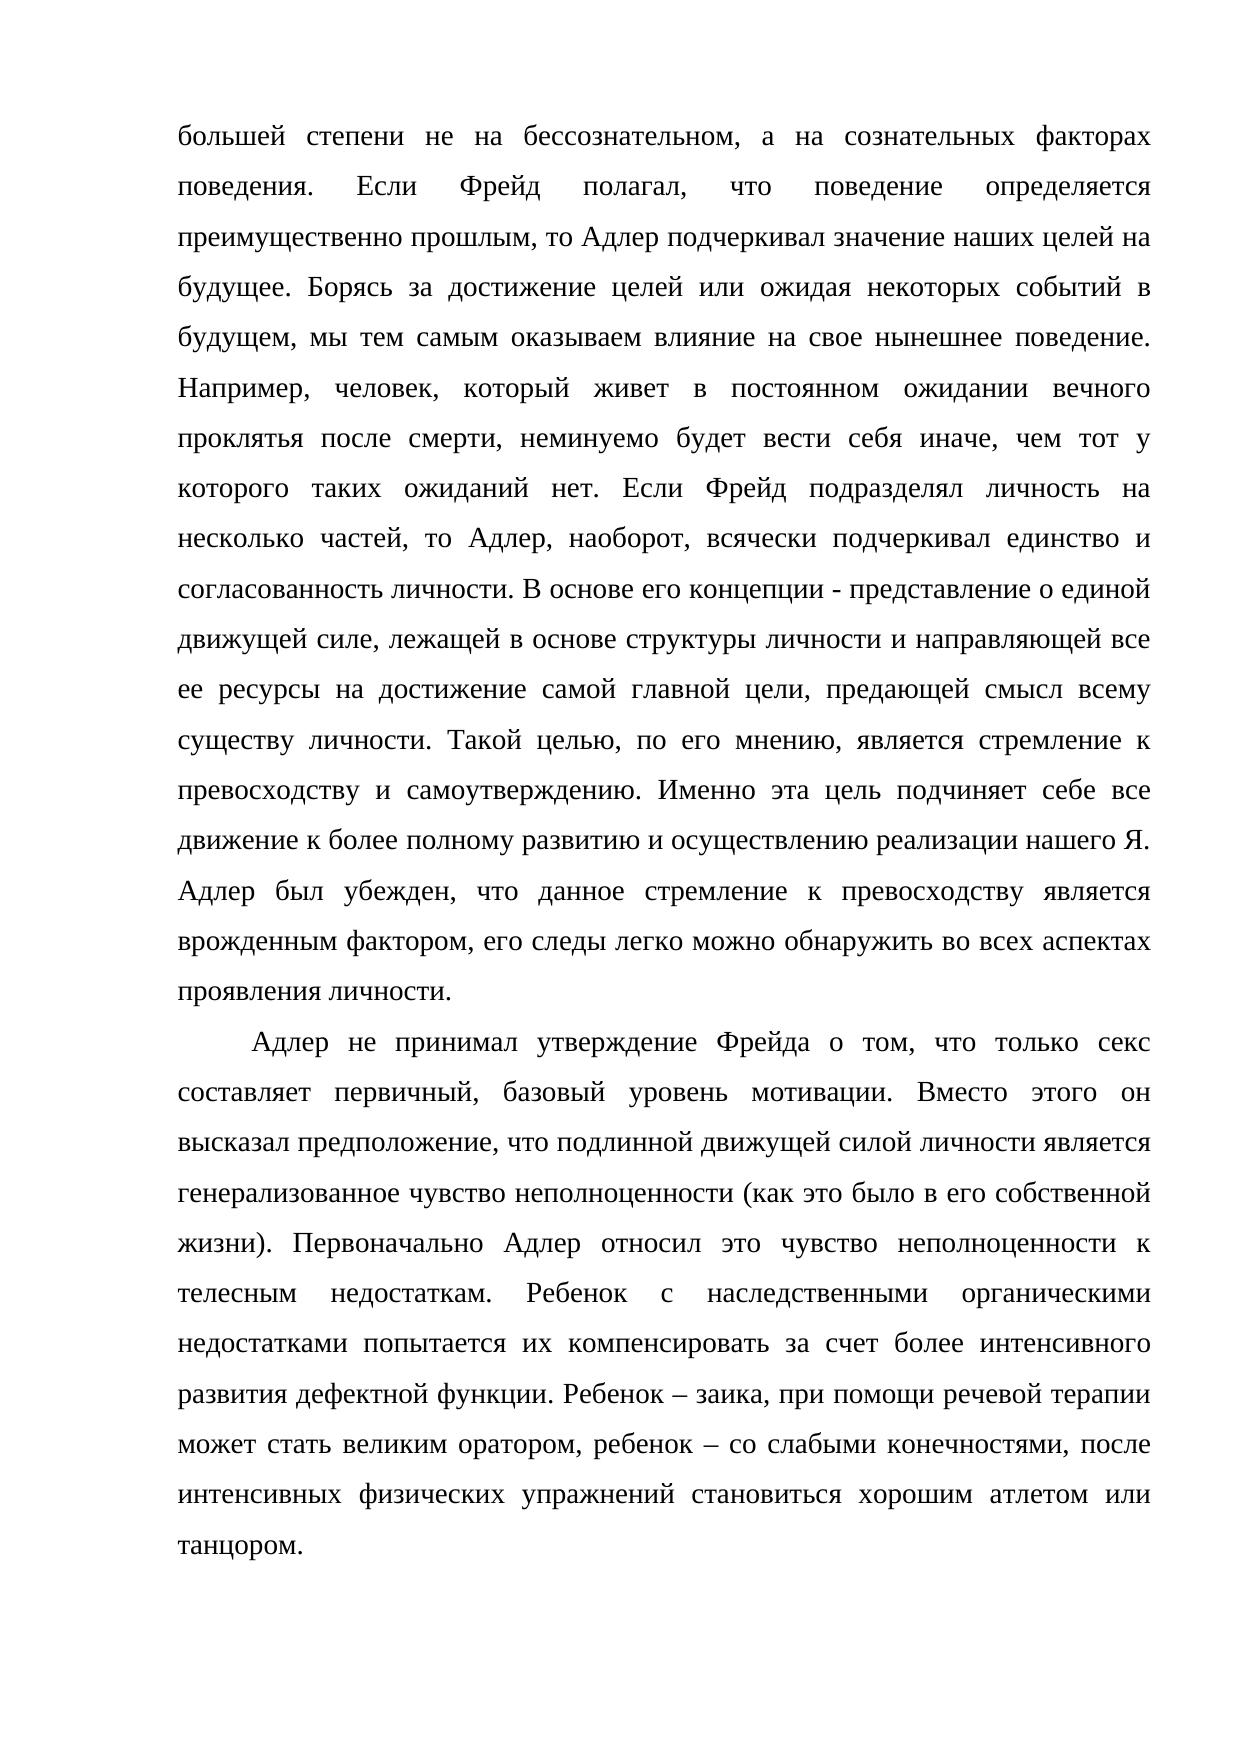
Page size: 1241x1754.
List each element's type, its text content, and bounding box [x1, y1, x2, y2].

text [177, 118, 1152, 1007]
text Адлер не принимал утверждение Фрейда о том, что только секс составляет первичный, базовый уровень мотивации. Вместо этого он высказал предположение, что подлинной движущей силой личности является генерализованное чувство неполноценности (как это было в его собственной жизни). Первоначально Адлер относил это чувство неполноценности к телесным недостаткам. Ребенок с наследственными органическими недостатками попытается их компенсировать за счет более интенсивного развития дефектной функции. Ребенок – заика, при помощи речевой терапии может стать великим оратором, ребенок – со слабыми конечностями, после интенсивных физических упражнений становиться хорошим атлетом или танцором. [177, 1024, 1152, 1560]
